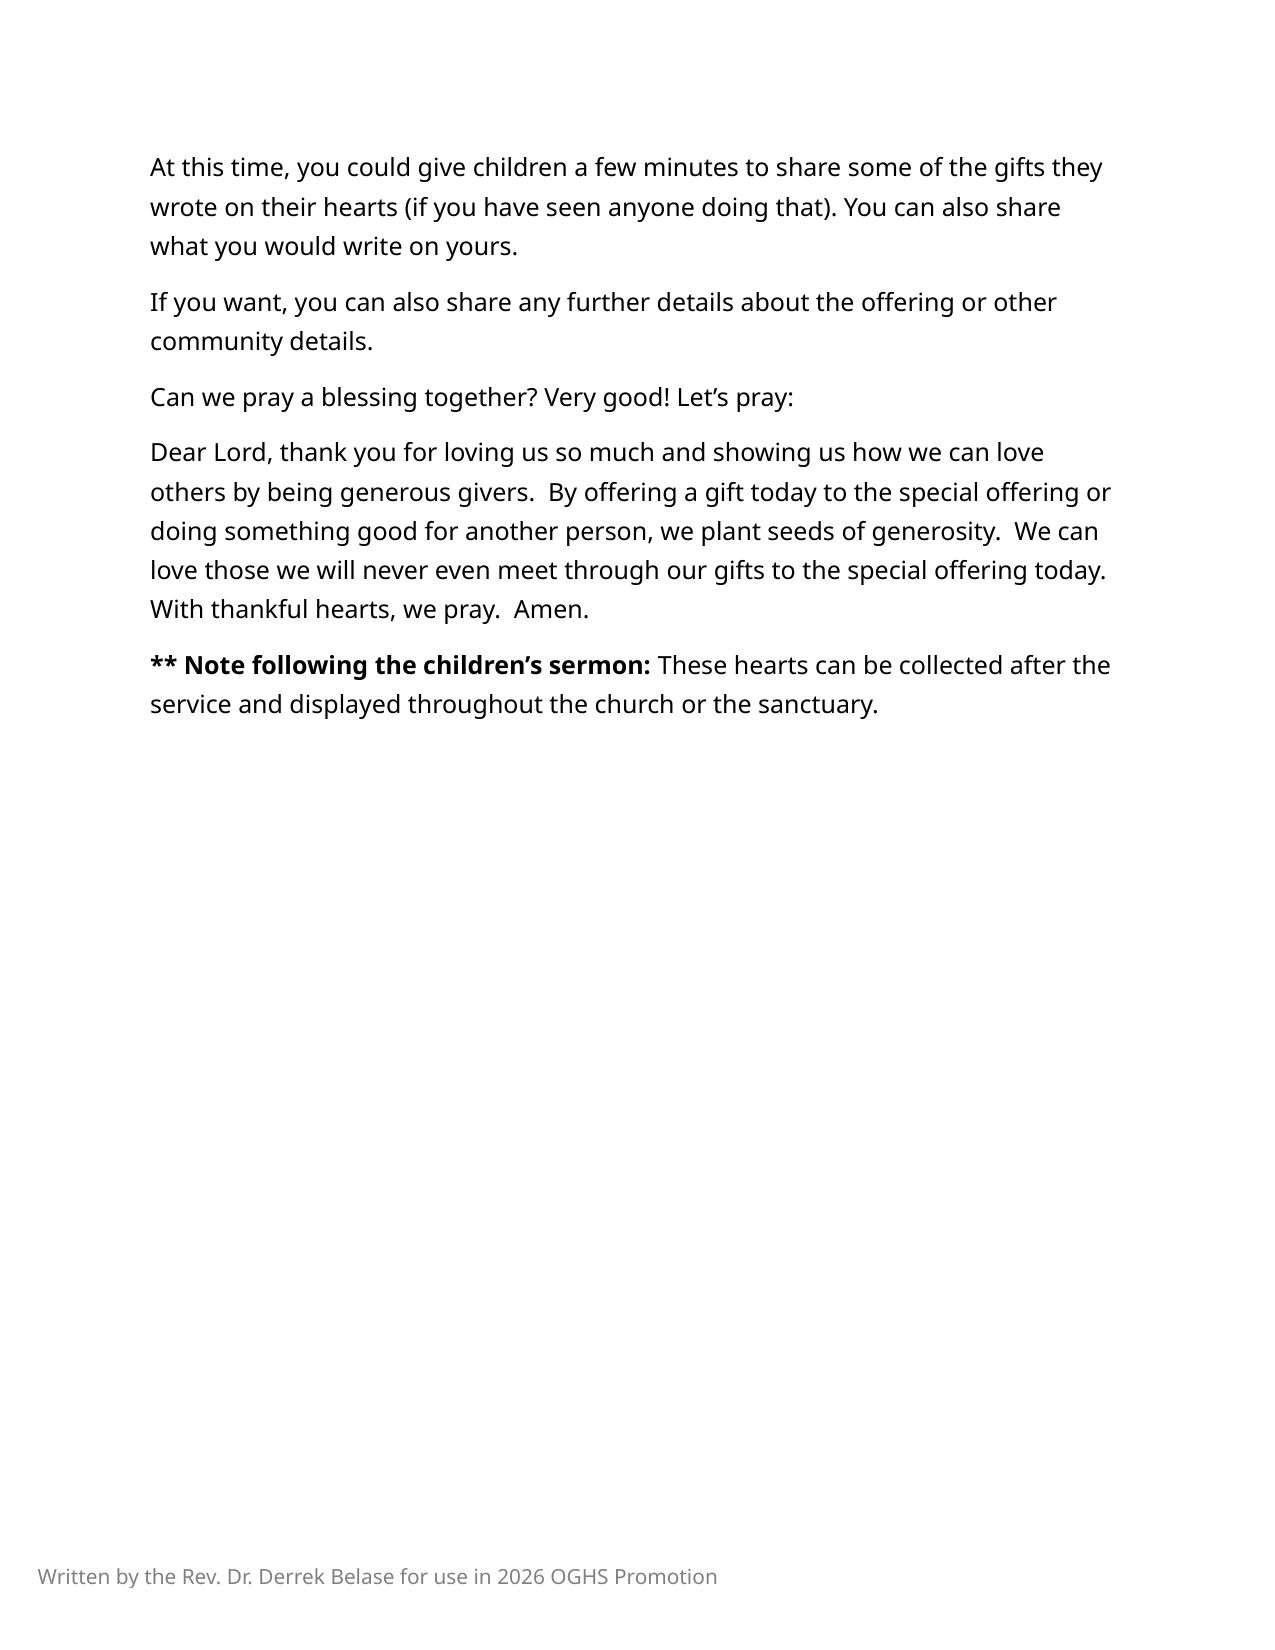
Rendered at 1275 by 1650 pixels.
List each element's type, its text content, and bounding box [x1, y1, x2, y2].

text ** Note following the children’s sermon: These hearts can be collected after the service and displayed throughout the church or the sanctuary. [150, 647, 1125, 721]
text If you want, you can also share any further details about the offering or other community details. [150, 284, 1125, 357]
text At this time, you could give children a few minutes to share some of the gifts they wrote on their hearts (if you have seen anyone doing that). You can also share what you would write on yours. [150, 150, 1125, 262]
text Dear Lord, thank you for loving us so much and showing us how we can love others by being generous givers. By offering a gift today to the special offering or doing something good for another person, we plant seeds of generosity. We can love those we will never even meet through our gifts to the special offering today. With thankful hearts, we pray. Amen. [150, 435, 1125, 626]
text Can we pray a blessing together? Very good! Let’s pray: [150, 379, 1125, 413]
